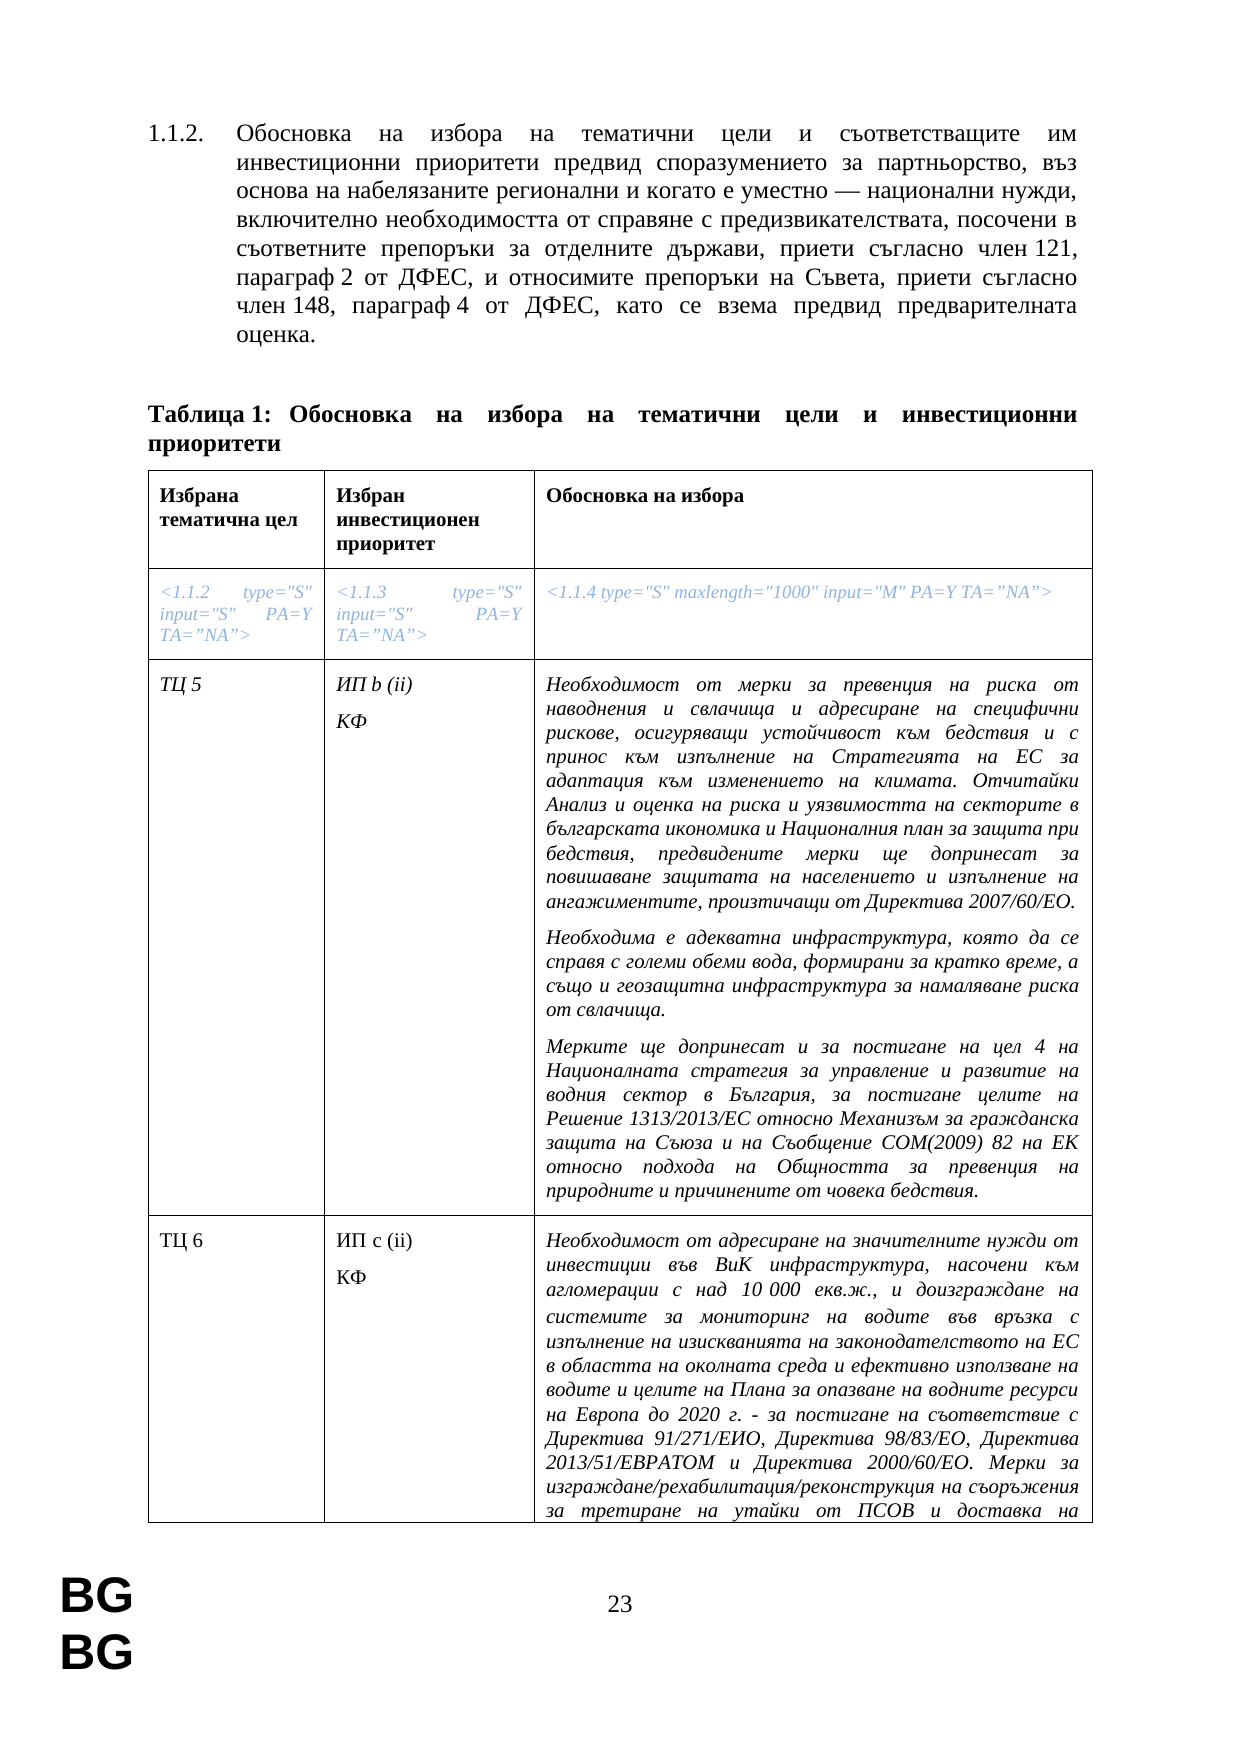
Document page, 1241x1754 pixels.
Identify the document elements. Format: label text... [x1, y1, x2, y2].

text Обосновка на избора на тематични цели и съответстващите им инвестиционни приоритети предвид споразумението за партньорство, въз основа на набелязаните регионални и когато е уместно — национални нужди, включително необходимостта от справяне с предизвикателствата, посочени в съответните препоръки за отделните държави, приети съгласно член 121, параграф 2 от ДФЕС, и относимите препоръки на Съвета, приети съгласно член 148, параграф 4 от ДФЕС, като се взема предвид предварителната оценка. [148, 118, 1078, 348]
table_cell Необходимост от мерки за превенция на риска от наводнения и свлачища и адресиране на специфични рискове, осигуряващи устойчивост към бедствия и с принос към изпълнение на Стратегията на ЕС за адаптация към изменението на климата. Отчитайки Анализ и оценка на риска и уязвимостта на секторите в българската икономика и Националния план за защита при бедствия, предвидените мерки ще допринесат за повишаване защитата на населението и изпълнение на ангажиментите, произтичащи от Директива 2007/60/ЕО. Необходима е адекватна инфраструктура, която да се справя с големи обеми вода, формирани за кратко време, а също и геозащитна инфраструктура за намаляване риска от свлачища. Мерките ще допринесат и за постигане на цел 4 на Националната стратегия за управление и развитие на водния сектор в България, за постигане целите на Решение 1313/2013/ЕС относно Механизъм за гражданска защита на Съюза и на Съобщение COM(2009) 82 на ЕК относно подхода на Общността за превенция на природните и причинените от човека бедствия. [535, 660, 1092, 1215]
table_cell <1.1.3 type="S" input="S" PA=Y TA=”NA”> [325, 569, 534, 658]
table_cell <1.1.4 type="S" maxlength="1000" input="M" PA=Y TA=”NA”> [535, 569, 1092, 658]
table_cell ИП c (ii) КФ [325, 1216, 534, 1522]
text Таблица 1: Обосновка на избора на тематични цели и инвестиционни приоритети [148, 399, 1078, 457]
table_cell ИП b (ii) КФ [325, 660, 534, 1215]
table_header Обосновка на избора [535, 471, 1092, 568]
table_cell ТЦ 6 [149, 1216, 324, 1522]
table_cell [535, 1216, 1092, 1522]
table_header Избрана тематична цел [149, 471, 324, 568]
table_cell <1.1.2 type="S" input="S" PA=Y TA=”NA”> [149, 569, 324, 658]
table_cell ТЦ 5 [149, 660, 324, 1215]
table_header Избран инвестиционен приоритет [325, 471, 534, 568]
